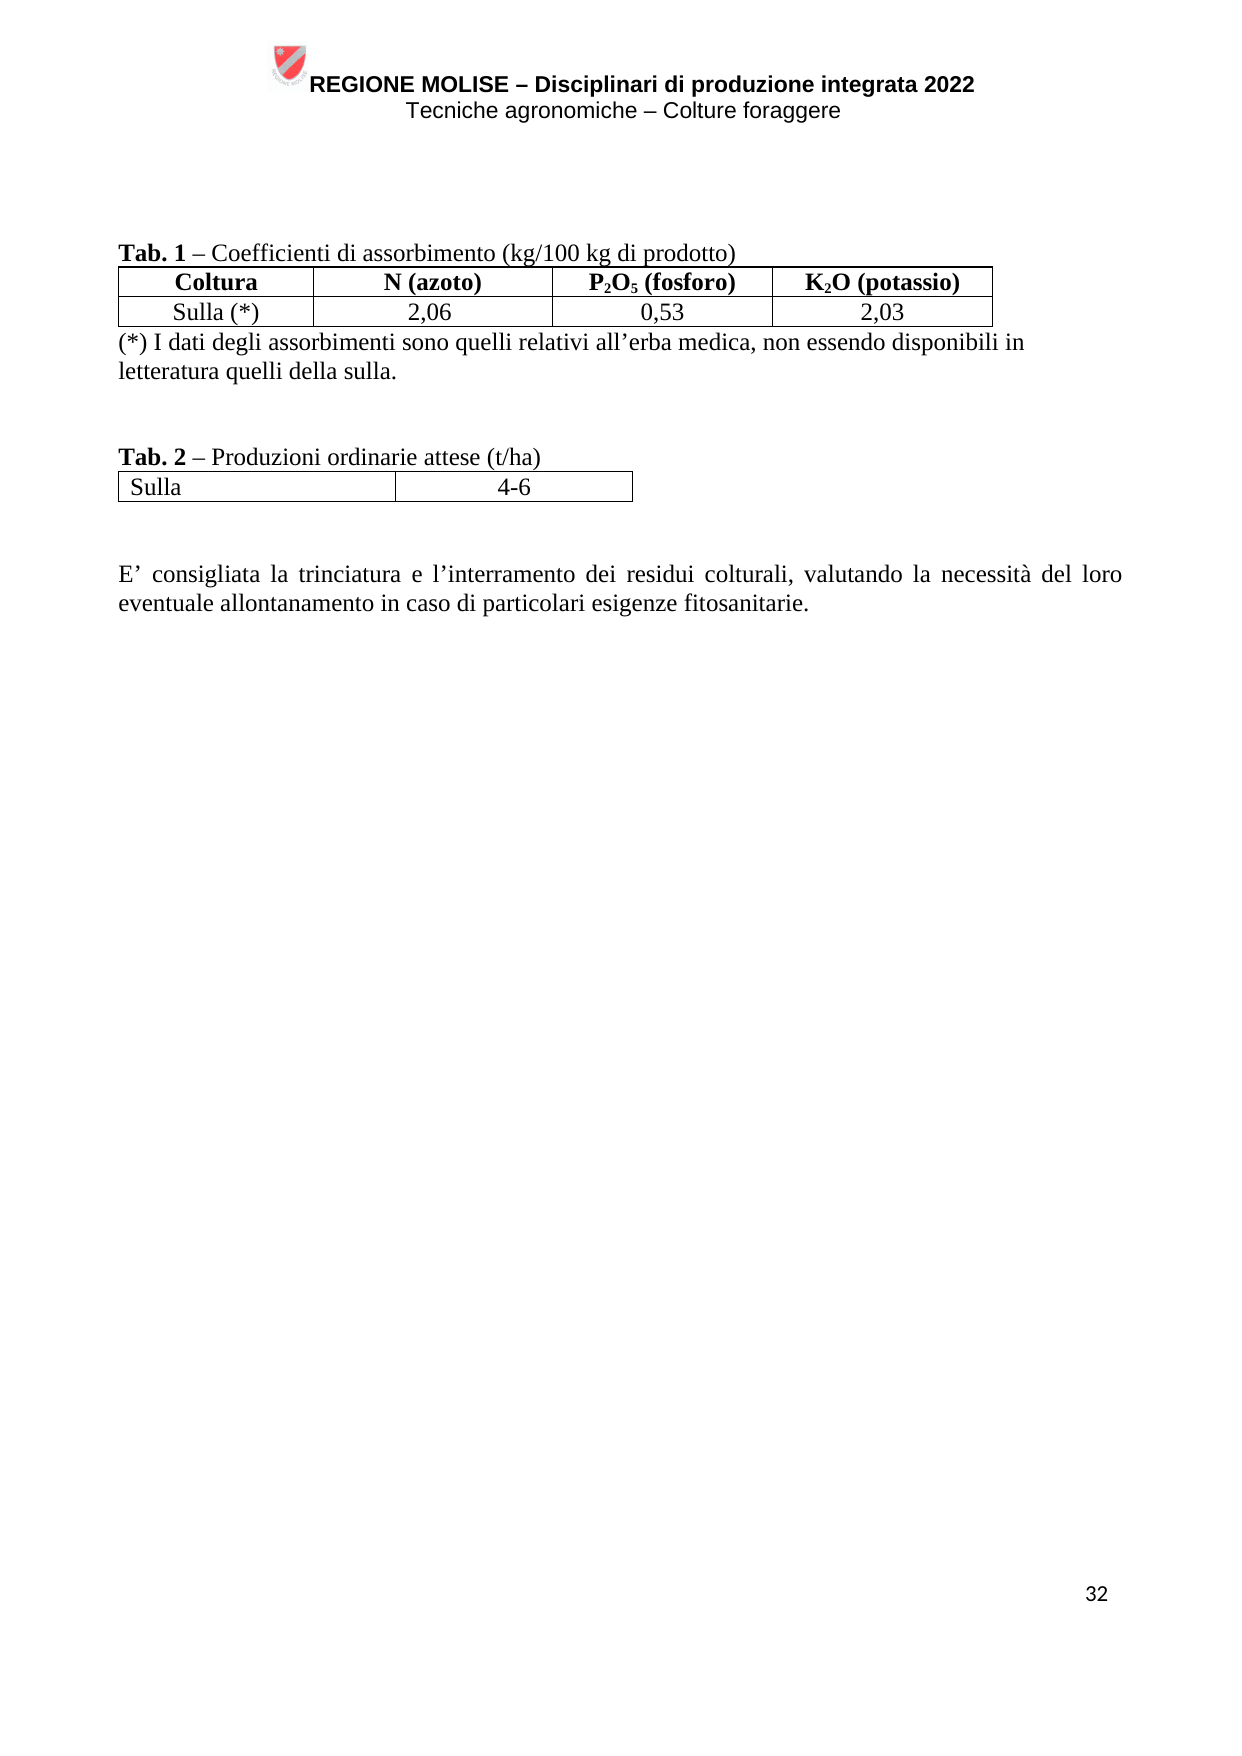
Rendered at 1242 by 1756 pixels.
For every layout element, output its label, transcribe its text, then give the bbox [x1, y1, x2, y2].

table_cell Sulla (*) [119, 297, 313, 326]
table_cell 0,53 [553, 297, 772, 326]
table_header 4-6 [396, 472, 632, 501]
text Tab. 1 – Coefficienti di assorbimento (kg/100 kg di prodotto) [118, 238, 1123, 266]
table_cell 2,03 [773, 297, 992, 326]
text (*) I dati degli assorbimenti sono quelli relativi all’erba medica, non essendo disponibili in letteratura quelli della sulla. [118, 327, 1123, 385]
table_header N (azoto) [314, 268, 552, 296]
table_cell [314, 297, 552, 326]
text Tab. 2 – Produzioni ordinarie attese (t/ha) [118, 442, 1123, 471]
table_header P2O5 (fosforo) [553, 268, 772, 296]
table_header K2O (potassio) [773, 268, 992, 296]
table_header Coltura [119, 268, 313, 296]
table_header Sulla [119, 472, 395, 501]
text E’ consigliata la trinciatura e l’interramento dei residui colturali, valutando la necessità del loro eventuale allontanamento in caso di particolari esigenze fitosanitarie. [118, 559, 1123, 617]
